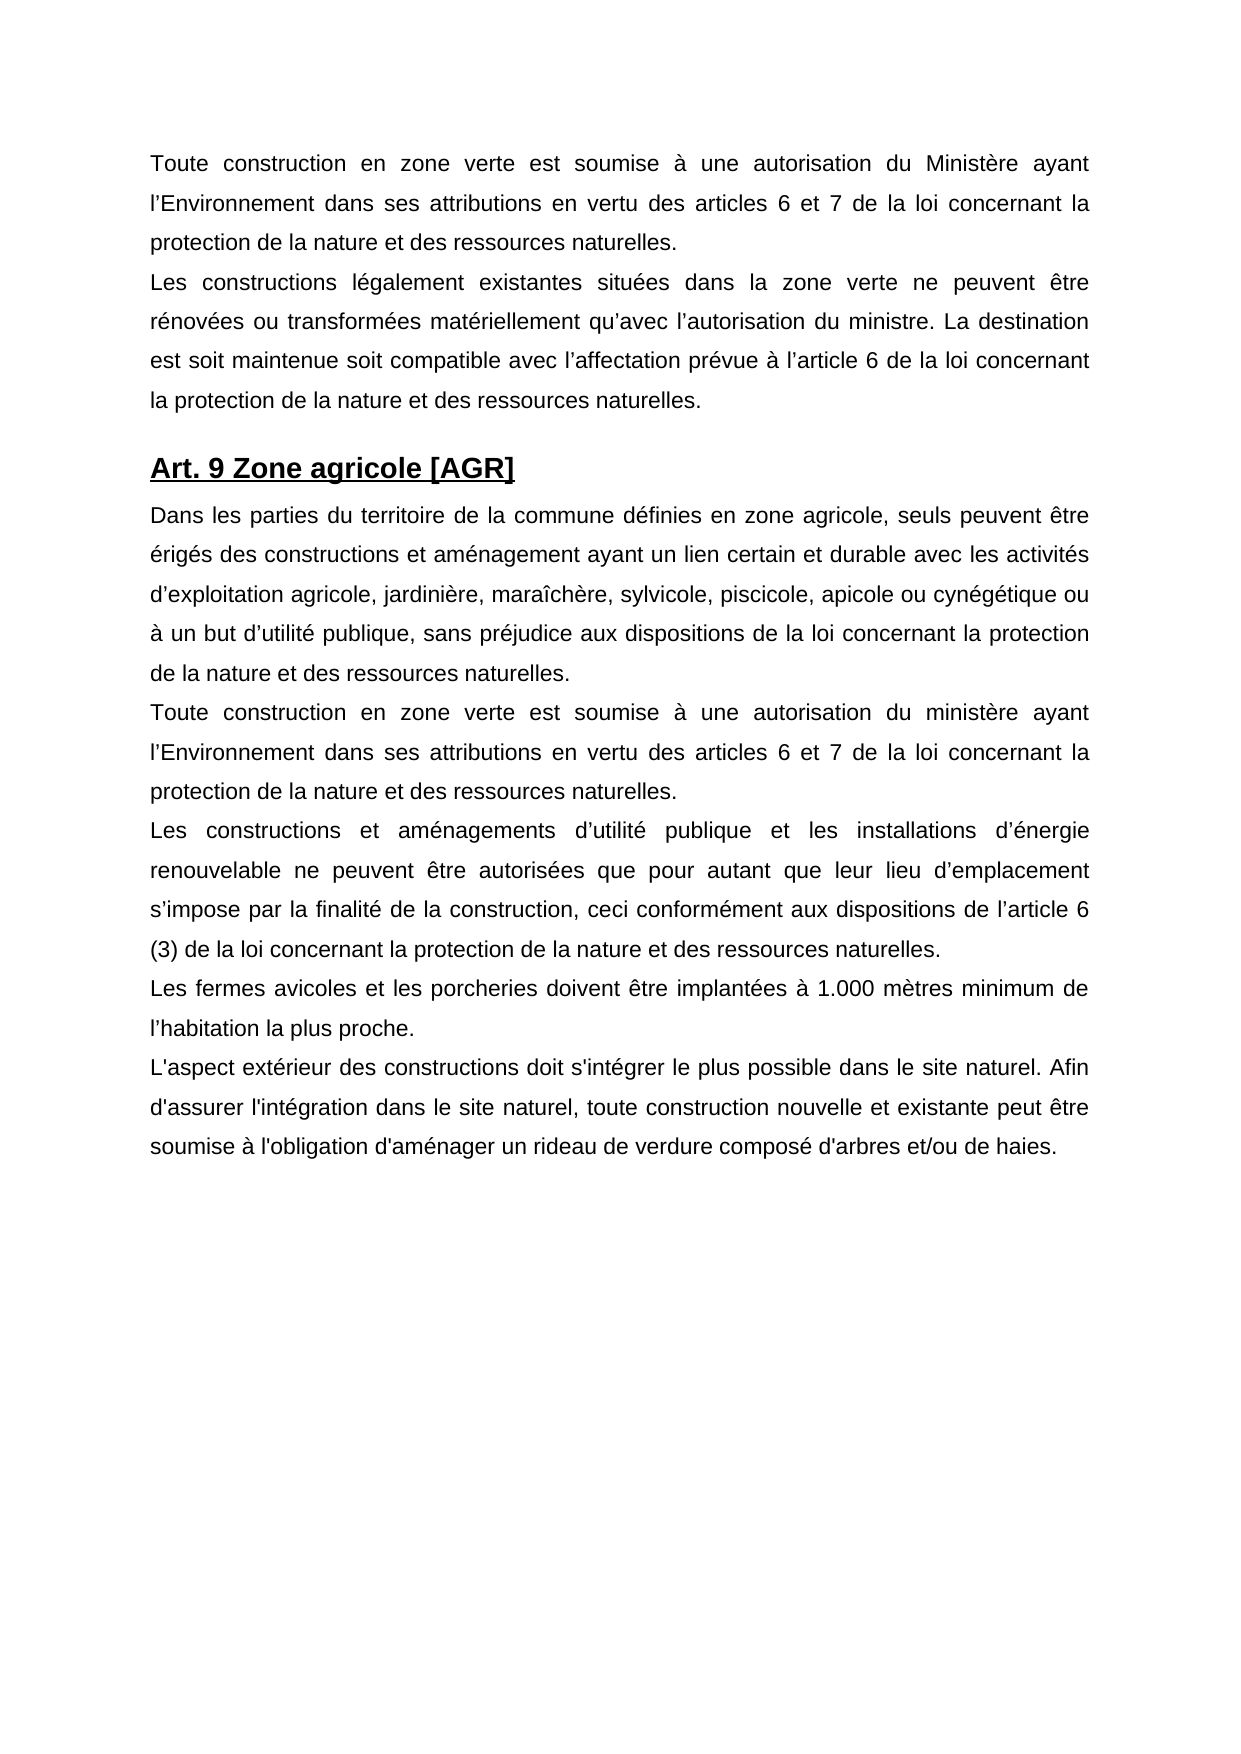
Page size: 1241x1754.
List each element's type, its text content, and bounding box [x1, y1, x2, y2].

text L'aspect extérieur des constructions doit s'intégrer le plus possible dans le site naturel. Afin d'assurer l'intégration dans le site naturel, toute construction nouvelle et existante peut être soumise à l'obligation d'aménager un rideau de verdure composé d'arbres et/ou de haies. [150, 1054, 1090, 1160]
text Dans les parties du territoire de la commune définies en zone agricole, seuls peuvent être érigés des constructions et aménagement ayant un lien certain et durable avec les activités d’exploitation agricole, jardinière, maraîchère, sylvicole, piscicole, apicole ou cynégétique ou à un but d’utilité publique, sans préjudice aux dispositions de la loi concernant la protection de la nature et des ressources naturelles. [150, 502, 1090, 686]
subtitle Art. 9 Zone agricole [AGR] [150, 451, 1090, 485]
text Les fermes avicoles et les porcheries doivent être implantées à 1.000 mètres minimum de l’habitation la plus proche. [150, 975, 1090, 1041]
text Les constructions légalement existantes situées dans la zone verte ne peuvent être rénovées ou transformées matériellement qu’avec l’autorisation du ministre. La destination est soit maintenue soit compatible avec l’affectation prévue à l’article 6 de la loi concernant la protection de la nature et des ressources naturelles. [150, 268, 1090, 413]
text Toute construction en zone verte est soumise à une autorisation du ministère ayant l’Environnement dans ses attributions en vertu des articles 6 et 7 de la loi concernant la protection de la nature et des ressources naturelles. [150, 699, 1090, 804]
text Les constructions et aménagements d’utilité publique et les installations d’énergie renouvelable ne peuvent être autorisées que pour autant que leur lieu d’emplacement s’impose par la finalité de la construction, ceci conformément aux dispositions de l’article 6 (3) de la loi concernant la protection de la nature et des ressources naturelles. [150, 817, 1090, 962]
text Toute construction en zone verte est soumise à une autorisation du Ministère ayant l’Environnement dans ses attributions en vertu des articles 6 et 7 de la loi concernant la protection de la nature et des ressources naturelles. [150, 150, 1090, 255]
